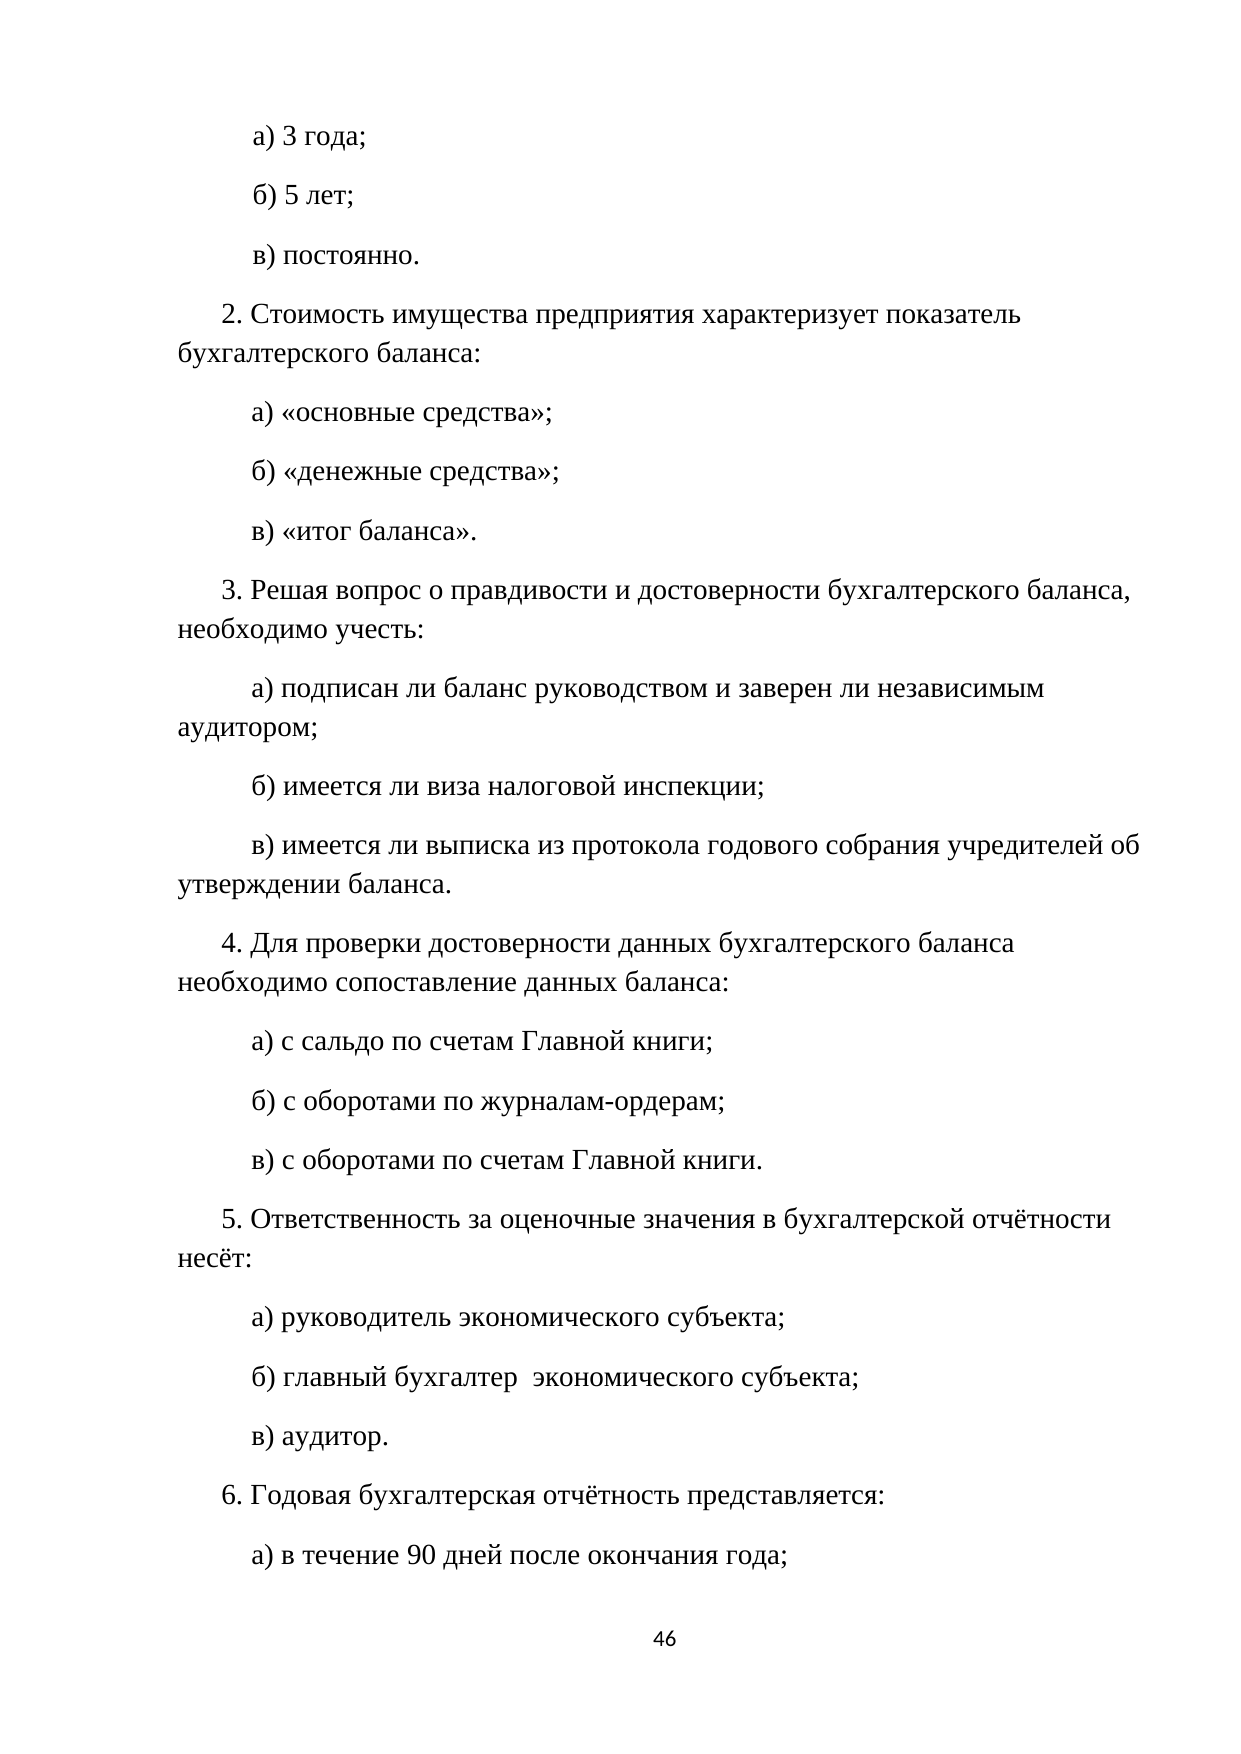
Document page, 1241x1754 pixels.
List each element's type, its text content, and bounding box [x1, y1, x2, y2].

text б) 5 лет; [252, 177, 1152, 211]
text б) с оборотами по журналам-ордерам; [177, 1083, 1152, 1116]
text в) «итог баланса». [177, 513, 1152, 546]
text 5. Ответственность за оценочные значения в бухгалтерской отчётности несёт: [177, 1201, 1152, 1273]
text а) 3 года; [252, 118, 1152, 152]
text а) в течение 90 дней после окончания года; [177, 1537, 1152, 1570]
text 4. Для проверки достоверности данных бухгалтерского баланса необходимо сопоставление данных баланса: [177, 925, 1152, 997]
text а) руководитель экономического субъекта; [177, 1299, 1152, 1333]
text б) «денежные средства»; [177, 453, 1152, 487]
text а) подписан ли баланс руководством и заверен ли независимым аудитором; [177, 670, 1152, 742]
text в) имеется ли выписка из протокола годового собрания учредителей об утверждении баланса. [177, 827, 1152, 899]
text а) «основные средства»; [177, 394, 1152, 428]
text в) аудитор. [177, 1418, 1152, 1452]
text б) имеется ли виза налоговой инспекции; [177, 768, 1152, 802]
text 2. Стоимость имущества предприятия характеризует показатель бухгалтерского баланса: [177, 296, 1152, 368]
text в) постоянно. [252, 237, 1152, 270]
text в) с оборотами по счетам Главной книги. [177, 1142, 1152, 1176]
text б) главный бухгалтер экономического субъекта; [177, 1359, 1152, 1392]
text а) с сальдо по счетам Главной книги; [177, 1023, 1152, 1057]
text 6. Годовая бухгалтерская отчётность представляется: [177, 1477, 1152, 1511]
text 3. Решая вопрос о правдивости и достоверности бухгалтерского баланса, необходимо учесть: [177, 572, 1152, 644]
